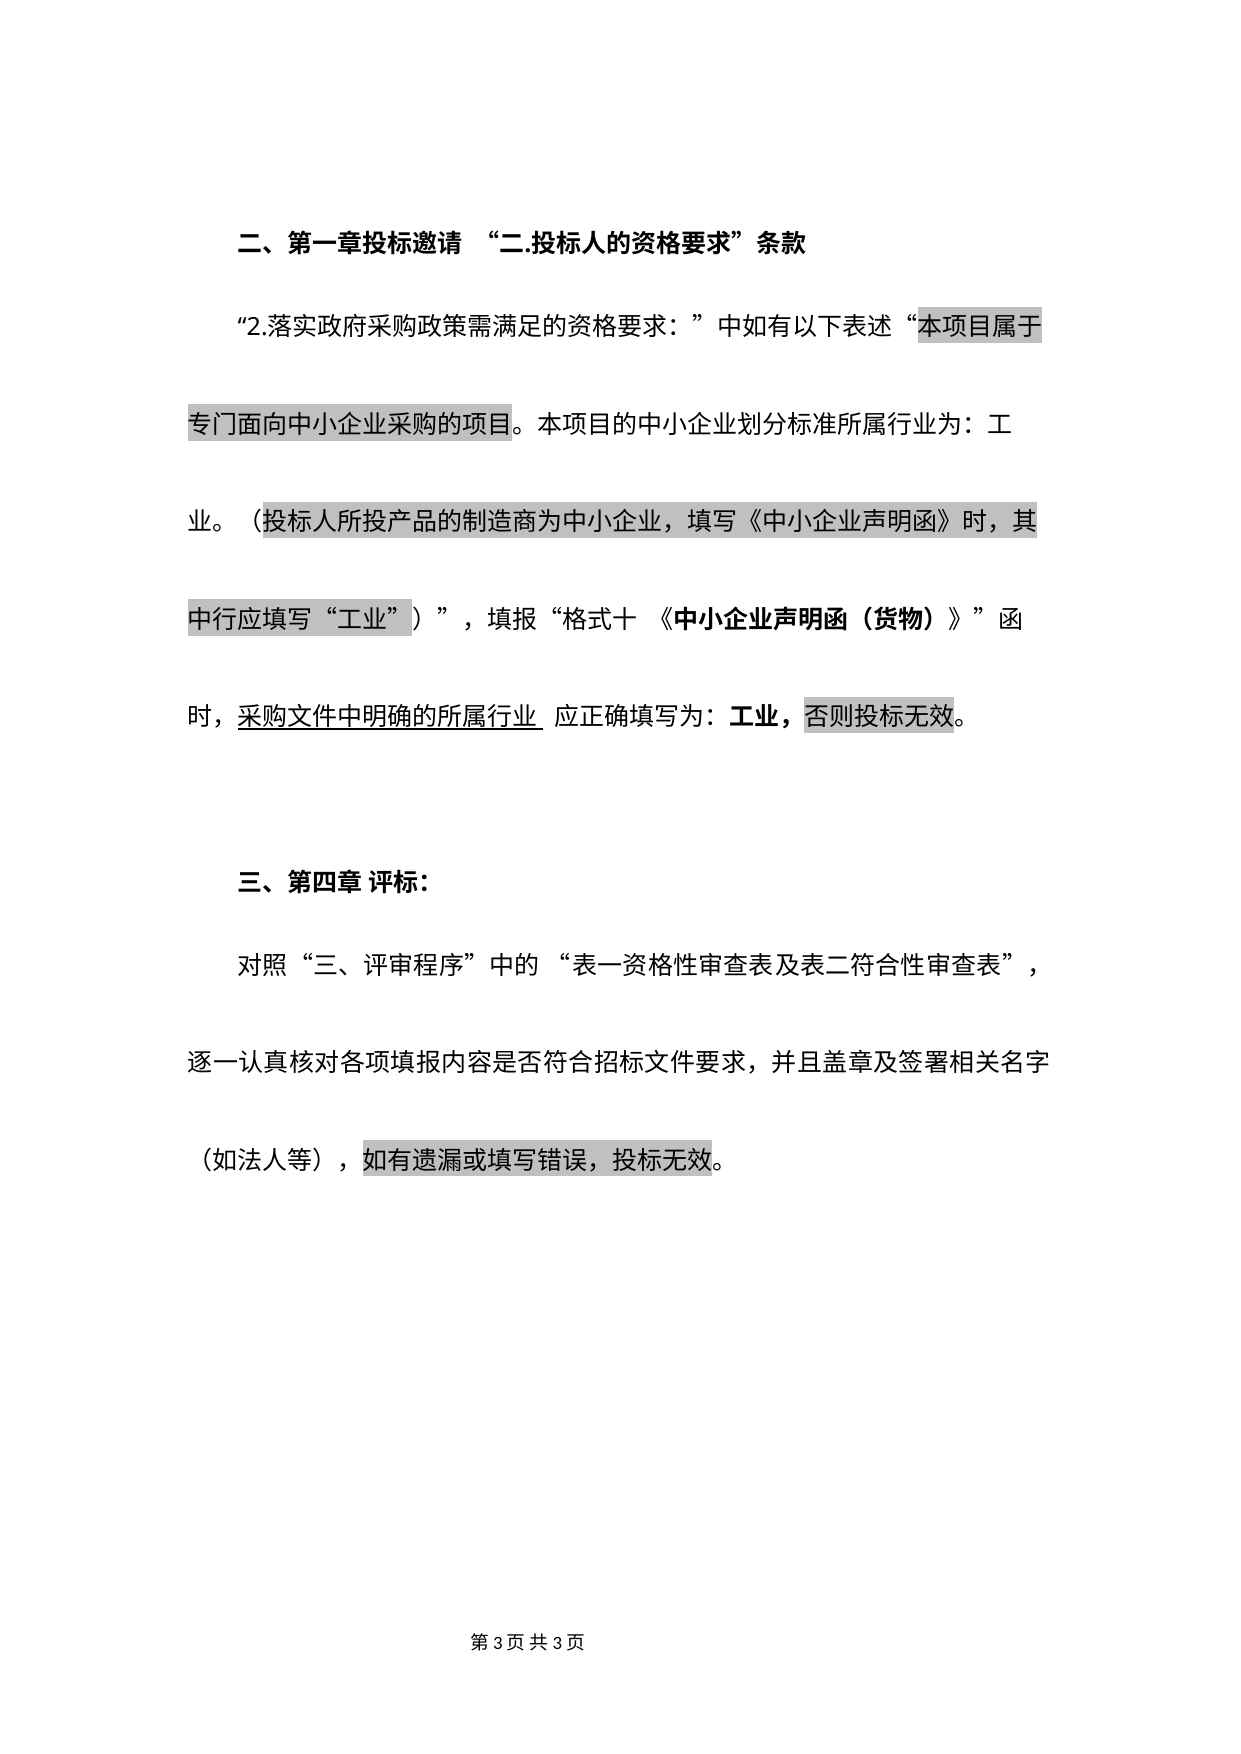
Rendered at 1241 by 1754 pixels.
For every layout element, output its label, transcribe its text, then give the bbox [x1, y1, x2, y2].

list 第一章投标邀请 “二.投标人的资格要求”条款 [187, 209, 1053, 274]
text “2.落实政府采购政策需满足的资格要求：”中如有以下表述“本项目属于专门面向中小企业采购的项目。本项目的中小企业划分标准所属行业为：工业。（投标人所投产品的制造商为中小企业，填写《中小企业声明函》时，其中行应填写“工业”）”，填报“格式十 《中小企业声明函（货物）》”函时，采购文件中明确的所属行业 应正确填写为：工业，否则投标无效。 [187, 292, 1053, 747]
list 第四章 评标： [187, 848, 1053, 913]
list 对照“三、评审程序”中的 “表一资格性审查表及表二符合性审查表”，逐一认真核对各项填报内容是否符合招标文件要求，并且盖章及签署相关名字（如法人等），如有遗漏或填写错误，投标无效。 [187, 931, 1053, 1191]
